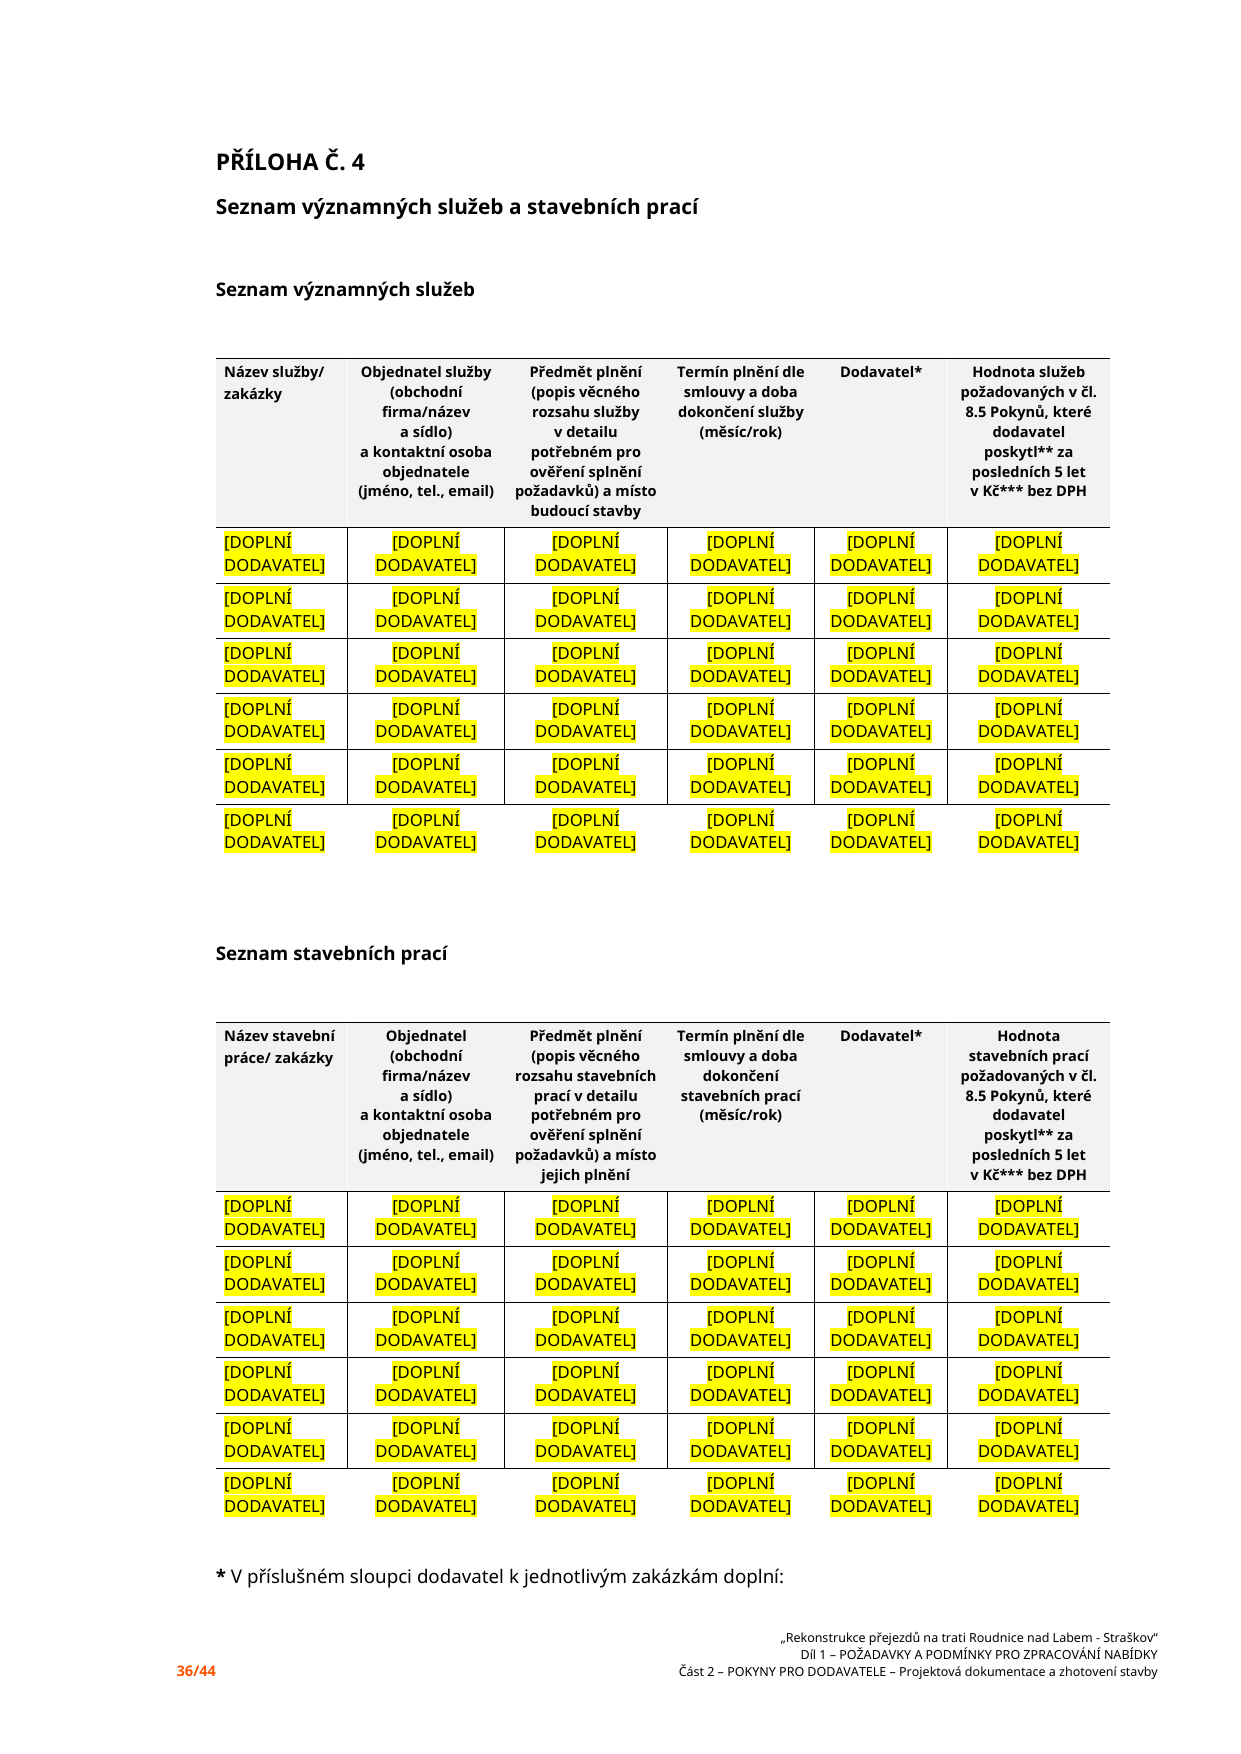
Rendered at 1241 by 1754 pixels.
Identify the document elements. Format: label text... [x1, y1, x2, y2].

table_header Název stavební práce/ zakázky [216, 1023, 347, 1191]
text * V příslušném sloupci dodavatel k jednotlivým zakázkám doplní: [216, 1564, 1122, 1589]
table_cell [DOPLNÍ DODAVATEL] [216, 1469, 347, 1523]
table_cell [DOPLNÍ DODAVATEL] [348, 750, 504, 804]
table_header Hodnota stavebních prací požadovaných v čl. 8.5 Pokynů, které dodavatel poskytl** za posledních 5 let v Kč*** bez DPH [948, 1023, 1110, 1191]
table_cell [DOPLNÍ DODAVATEL] [216, 805, 347, 859]
table_cell [DOPLNÍ DODAVATEL] [505, 1358, 667, 1412]
table_cell [DOPLNÍ DODAVATEL] [216, 1192, 347, 1246]
table_cell [DOPLNÍ DODAVATEL] [668, 750, 814, 804]
table_cell [DOPLNÍ DODAVATEL] [505, 1414, 667, 1468]
table_cell [DOPLNÍ DODAVATEL] [814, 1469, 947, 1523]
text Seznam významných služeb [216, 277, 1122, 302]
table_cell [DOPLNÍ DODAVATEL] [505, 1192, 667, 1246]
table_cell [DOPLNÍ DODAVATEL] [668, 528, 814, 582]
table_cell [DOPLNÍ DODAVATEL] [505, 694, 667, 749]
table_cell [DOPLNÍ DODAVATEL] [815, 639, 947, 693]
table_cell [DOPLNÍ DODAVATEL] [216, 528, 347, 582]
table_cell [DOPLNÍ DODAVATEL] [348, 528, 504, 582]
table_cell [DOPLNÍ DODAVATEL] [216, 1303, 347, 1357]
table_cell [DOPLNÍ DODAVATEL] [216, 1247, 347, 1302]
text Příloha č. 4 [216, 146, 1122, 177]
table_header Dodavatel* [814, 1023, 947, 1191]
table_cell [DOPLNÍ DODAVATEL] [668, 1358, 814, 1412]
table_cell [DOPLNÍ DODAVATEL] [216, 1414, 347, 1468]
table_cell [DOPLNÍ DODAVATEL] [348, 1247, 504, 1302]
table_cell [DOPLNÍ DODAVATEL] [815, 1303, 947, 1357]
table_cell [DOPLNÍ DODAVATEL] [505, 1247, 667, 1302]
table_cell [DOPLNÍ DODAVATEL] [948, 750, 1110, 804]
table_cell [DOPLNÍ DODAVATEL] [948, 694, 1110, 749]
table_cell [DOPLNÍ DODAVATEL] [504, 805, 667, 859]
table_cell [DOPLNÍ DODAVATEL] [948, 639, 1110, 693]
table_cell [DOPLNÍ DODAVATEL] [668, 1303, 814, 1357]
table_cell [DOPLNÍ DODAVATEL] [216, 584, 347, 638]
table_cell [DOPLNÍ DODAVATEL] [948, 1414, 1110, 1468]
table_cell [DOPLNÍ DODAVATEL] [815, 694, 947, 749]
table_cell [DOPLNÍ DODAVATEL] [948, 1358, 1110, 1412]
table_cell [DOPLNÍ DODAVATEL] [505, 584, 667, 638]
table_header Název služby/ zakázky [216, 359, 347, 527]
table_cell [DOPLNÍ DODAVATEL] [948, 1303, 1110, 1357]
table_header Předmět plnění (popis věcného rozsahu služby v detailu potřebném pro ověření splnění požadavků) a místo budoucí stavby [504, 359, 667, 527]
table_cell [DOPLNÍ DODAVATEL] [348, 584, 504, 638]
table_cell [DOPLNÍ DODAVATEL] [668, 1192, 814, 1246]
table_cell [DOPLNÍ DODAVATEL] [815, 1414, 947, 1468]
table_cell [DOPLNÍ DODAVATEL] [815, 584, 947, 638]
table_cell [DOPLNÍ DODAVATEL] [505, 528, 667, 582]
table_cell [DOPLNÍ DODAVATEL] [216, 1358, 347, 1412]
table_cell [DOPLNÍ DODAVATEL] [668, 1247, 814, 1302]
table_cell [DOPLNÍ DODAVATEL] [348, 1358, 504, 1412]
table_cell [DOPLNÍ DODAVATEL] [814, 805, 947, 859]
table_cell [DOPLNÍ DODAVATEL] [348, 639, 504, 693]
table_cell [DOPLNÍ DODAVATEL] [815, 528, 947, 582]
table_header Předmět plnění (popis věcného rozsahu stavebních prací v detailu potřebném pro ověření splnění požadavků) a místo jejich plnění [504, 1023, 667, 1191]
table_cell [DOPLNÍ DODAVATEL] [668, 639, 814, 693]
table_cell [DOPLNÍ DODAVATEL] [348, 1192, 504, 1246]
table_header Objednatel (obchodní firma/název a sídlo) a kontaktní osoba objednatele (jméno, tel., email) [348, 1023, 504, 1191]
text Seznam stavebních prací [216, 941, 1122, 966]
table_cell [DOPLNÍ DODAVATEL] [348, 694, 504, 749]
table_cell [DOPLNÍ DODAVATEL] [948, 1247, 1110, 1302]
table_cell [DOPLNÍ DODAVATEL] [348, 1303, 504, 1357]
table_cell [DOPLNÍ DODAVATEL] [948, 1469, 1110, 1523]
table_header Objednatel služby (obchodní firma/název a sídlo) a kontaktní osoba objednatele (jméno, tel., email) [348, 359, 504, 527]
table_cell [DOPLNÍ DODAVATEL] [216, 639, 347, 693]
table_header Hodnota služeb požadovaných v čl. 8.5 Pokynů, které dodavatel poskytl** za posledních 5 let v Kč*** bez DPH [948, 359, 1110, 527]
table_cell [DOPLNÍ DODAVATEL] [348, 1414, 504, 1468]
table_cell [DOPLNÍ DODAVATEL] [668, 584, 814, 638]
table_header Termín plnění dle smlouvy a doba dokončení stavebních prací (měsíc/rok) [667, 1023, 814, 1191]
table_cell [DOPLNÍ DODAVATEL] [668, 694, 814, 749]
table_cell [DOPLNÍ DODAVATEL] [948, 584, 1110, 638]
table_cell [DOPLNÍ DODAVATEL] [667, 1469, 814, 1523]
table_cell [DOPLNÍ DODAVATEL] [948, 805, 1110, 859]
table_cell [DOPLNÍ DODAVATEL] [948, 1192, 1110, 1246]
table_cell [DOPLNÍ DODAVATEL] [348, 805, 504, 859]
table_cell [DOPLNÍ DODAVATEL] [504, 1469, 667, 1523]
table_cell [DOPLNÍ DODAVATEL] [505, 1303, 667, 1357]
table_cell [DOPLNÍ DODAVATEL] [216, 750, 347, 804]
table_cell [DOPLNÍ DODAVATEL] [505, 639, 667, 693]
table_cell [DOPLNÍ DODAVATEL] [815, 1247, 947, 1302]
table_cell [DOPLNÍ DODAVATEL] [348, 1469, 504, 1523]
table_cell [DOPLNÍ DODAVATEL] [216, 694, 347, 749]
table_cell [DOPLNÍ DODAVATEL] [667, 805, 814, 859]
table_cell [DOPLNÍ DODAVATEL] [668, 1414, 814, 1468]
table_cell [DOPLNÍ DODAVATEL] [505, 750, 667, 804]
table_cell [DOPLNÍ DODAVATEL] [948, 528, 1110, 582]
text Seznam významných služeb a stavebních prací [216, 192, 1122, 221]
table_cell [DOPLNÍ DODAVATEL] [815, 1192, 947, 1246]
table_header Termín plnění dle smlouvy a doba dokončení služby (měsíc/rok) [667, 359, 814, 527]
table_header Dodavatel* [814, 359, 947, 527]
table_cell [DOPLNÍ DODAVATEL] [815, 1358, 947, 1412]
table_cell [DOPLNÍ DODAVATEL] [815, 750, 947, 804]
